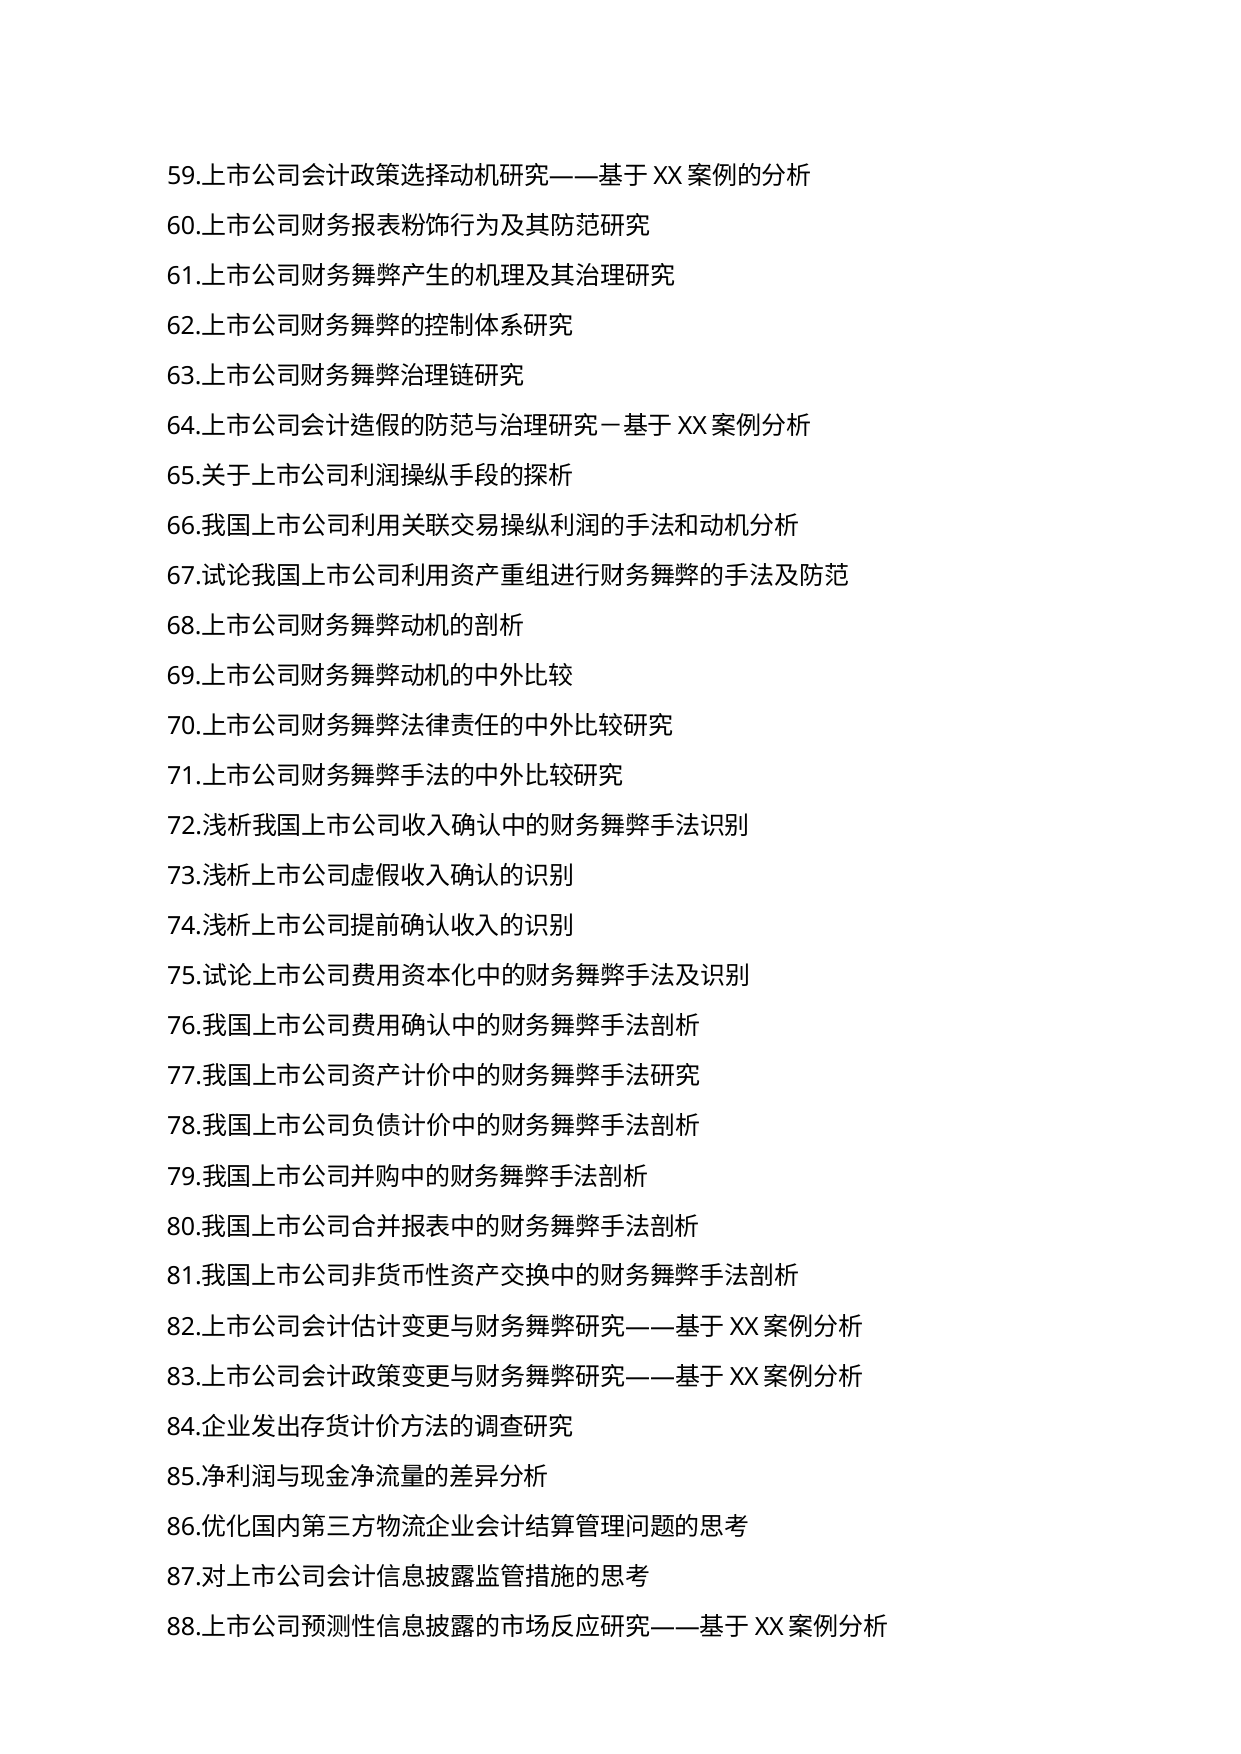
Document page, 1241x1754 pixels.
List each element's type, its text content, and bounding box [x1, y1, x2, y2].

text 62.上市公司财务舞弊的控制体系研究 [166, 309, 1054, 340]
text 83.上市公司会计政策变更与财务舞弊研究——基于XX案例分析 [166, 1360, 1054, 1391]
text 74.浅析上市公司提前确认收入的识别 [167, 910, 1054, 941]
text 79.我国上市公司并购中的财务舞弊手法剖析 [167, 1160, 1054, 1191]
text 69.上市公司财务舞弊动机的中外比较 [166, 659, 1054, 690]
text 88.上市公司预测性信息披露的市场反应研究——基于XX案例分析 [166, 1611, 1054, 1642]
text 71.上市公司财务舞弊手法的中外比较研究 [167, 759, 1054, 791]
text 75.试论上市公司费用资本化中的财务舞弊手法及识别 [167, 960, 1054, 991]
text 76.我国上市公司费用确认中的财务舞弊手法剖析 [167, 1010, 1054, 1041]
text 85.净利润与现金净流量的差异分析 [166, 1461, 1054, 1492]
text 67.试论我国上市公司利用资产重组进行财务舞弊的手法及防范 [166, 559, 1054, 590]
text 86.优化国内第三方物流企业会计结算管理问题的思考 [166, 1511, 1054, 1541]
text 82.上市公司会计估计变更与财务舞弊研究——基于XX案例分析 [166, 1310, 1054, 1341]
text 78.我国上市公司负债计价中的财务舞弊手法剖析 [167, 1110, 1054, 1141]
text 80.我国上市公司合并报表中的财务舞弊手法剖析 [166, 1210, 1054, 1241]
text 64.上市公司会计造假的防范与治理研究－基于XX案例分析 [166, 409, 1054, 440]
text 63.上市公司财务舞弊治理链研究 [166, 359, 1054, 390]
text 73.浅析上市公司虚假收入确认的识别 [167, 859, 1054, 891]
text 59.上市公司会计政策选择动机研究——基于XX案例的分析 [167, 159, 1054, 190]
text 60.上市公司财务报表粉饰行为及其防范研究 [166, 209, 1054, 240]
text 66.我国上市公司利用关联交易操纵利润的手法和动机分析 [166, 509, 1054, 540]
text 68.上市公司财务舞弊动机的剖析 [166, 609, 1054, 640]
text 84.企业发出存货计价方法的调查研究 [166, 1410, 1054, 1441]
text 65.关于上市公司利润操纵手段的探析 [166, 459, 1054, 490]
text 87.对上市公司会计信息披露监管措施的思考 [166, 1561, 1054, 1592]
text 81.我国上市公司非货币性资产交换中的财务舞弊手法剖析 [166, 1260, 1054, 1291]
text 70.上市公司财务舞弊法律责任的中外比较研究 [167, 709, 1054, 740]
text 77.我国上市公司资产计价中的财务舞弊手法研究 [167, 1060, 1054, 1091]
text 61.上市公司财务舞弊产生的机理及其治理研究 [166, 259, 1054, 290]
text 72.浅析我国上市公司收入确认中的财务舞弊手法识别 [167, 810, 1054, 841]
